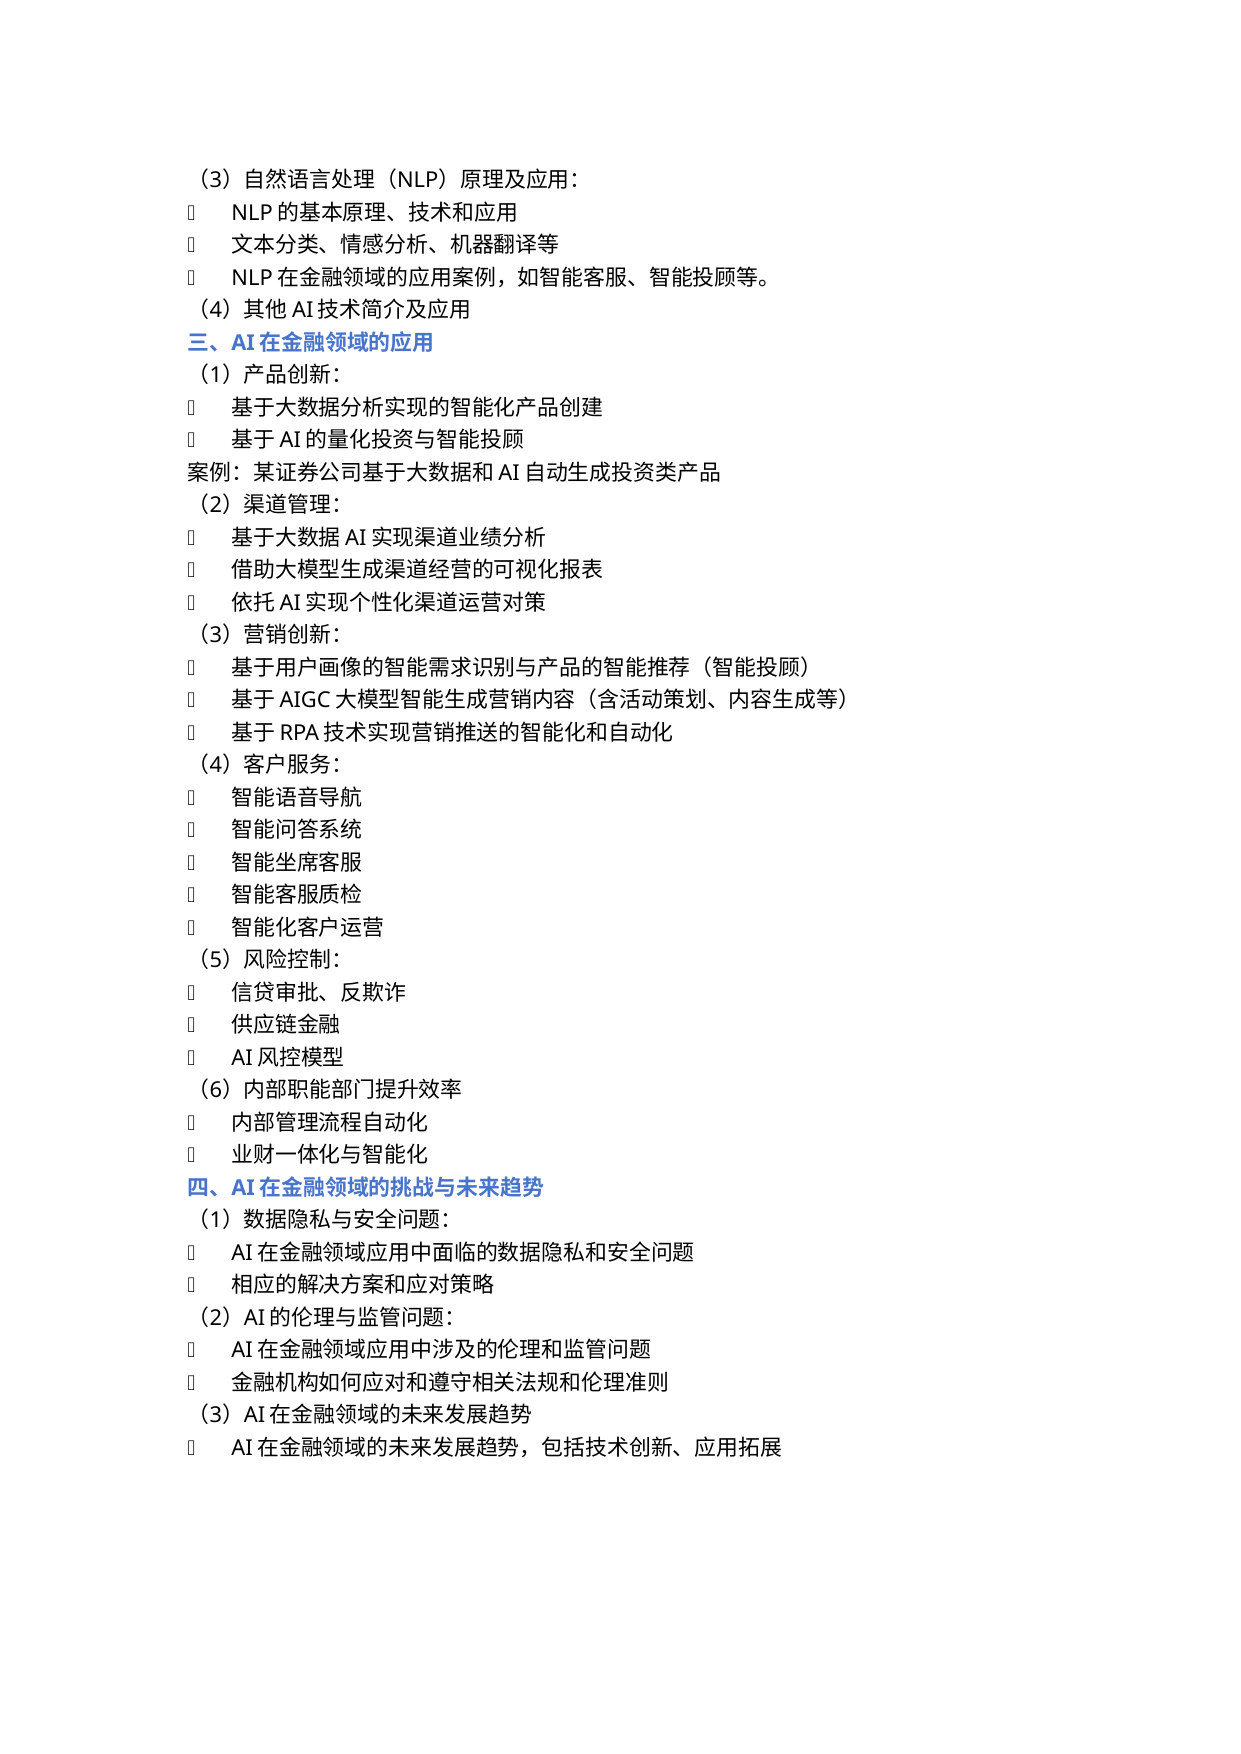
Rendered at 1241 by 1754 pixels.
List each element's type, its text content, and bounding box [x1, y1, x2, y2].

list AI在金融领域的未来发展趋势 [187, 1397, 1053, 1429]
list 智能化客户运营 [187, 909, 1053, 942]
list 风险控制： [187, 942, 1053, 974]
list 基于AIGC大模型智能生成营销内容（含活动策划、内容生成等） [187, 682, 1053, 714]
list AI在金融领域应用中涉及的伦理和监管问题 [187, 1332, 1053, 1364]
list 借助大模型生成渠道经营的可视化报表 [187, 552, 1053, 584]
list 供应链金融 [187, 1007, 1053, 1039]
list 智能语音导航 [187, 779, 1053, 812]
list AI在金融领域的未来发展趋势，包括技术创新、应用拓展 [187, 1429, 1053, 1462]
list 自然语言处理（NLP）原理及应用： [187, 162, 1053, 194]
list AI风控模型 [187, 1039, 1053, 1072]
list 信贷审批、反欺诈 [187, 974, 1053, 1007]
list 基于大数据分析实现的智能化产品创建 [187, 389, 1053, 422]
list 金融机构如何应对和遵守相关法规和伦理准则 [187, 1364, 1053, 1397]
list 基于大数据AI实现渠道业绩分析 [187, 519, 1053, 552]
list NLP在金融领域的应用案例，如智能客服、智能投顾等。 [187, 259, 1053, 292]
list 智能坐席客服 [187, 844, 1053, 877]
list 客户服务： [187, 747, 1053, 779]
list 业财一体化与智能化 [187, 1137, 1053, 1169]
list 基于AI的量化投资与智能投顾 [187, 422, 1053, 454]
list NLP的基本原理、技术和应用 [187, 194, 1053, 227]
list 智能问答系统 [187, 812, 1053, 844]
text （1）数据隐私与安全问题： [187, 1202, 1053, 1234]
list AI在金融领域应用中面临的数据隐私和安全问题 [187, 1234, 1053, 1267]
list 基于RPA技术实现营销推送的智能化和自动化 [187, 714, 1053, 747]
text 三、AI在金融领域的应用 [187, 324, 1053, 357]
text （1）产品创新： [187, 357, 1053, 389]
list 文本分类、情感分析、机器翻译等 [187, 227, 1053, 259]
list 其他AI技术简介及应用 [187, 292, 1053, 324]
list 智能客服质检 [187, 877, 1053, 909]
list AI的伦理与监管问题： [187, 1299, 1053, 1332]
list 营销创新： [187, 617, 1053, 649]
list 相应的解决方案和应对策略 [187, 1267, 1053, 1299]
list 内部管理流程自动化 [187, 1104, 1053, 1137]
list 案例：某证券公司基于大数据和AI自动生成投资类产品 [187, 454, 1053, 487]
list 依托AI实现个性化渠道运营对策 [187, 584, 1053, 617]
list 内部职能部门提升效率 [187, 1072, 1053, 1104]
list 基于用户画像的智能需求识别与产品的智能推荐（智能投顾） [187, 649, 1053, 682]
list 渠道管理： [187, 487, 1053, 519]
text 四、AI在金融领域的挑战与未来趋势 [187, 1169, 1053, 1202]
